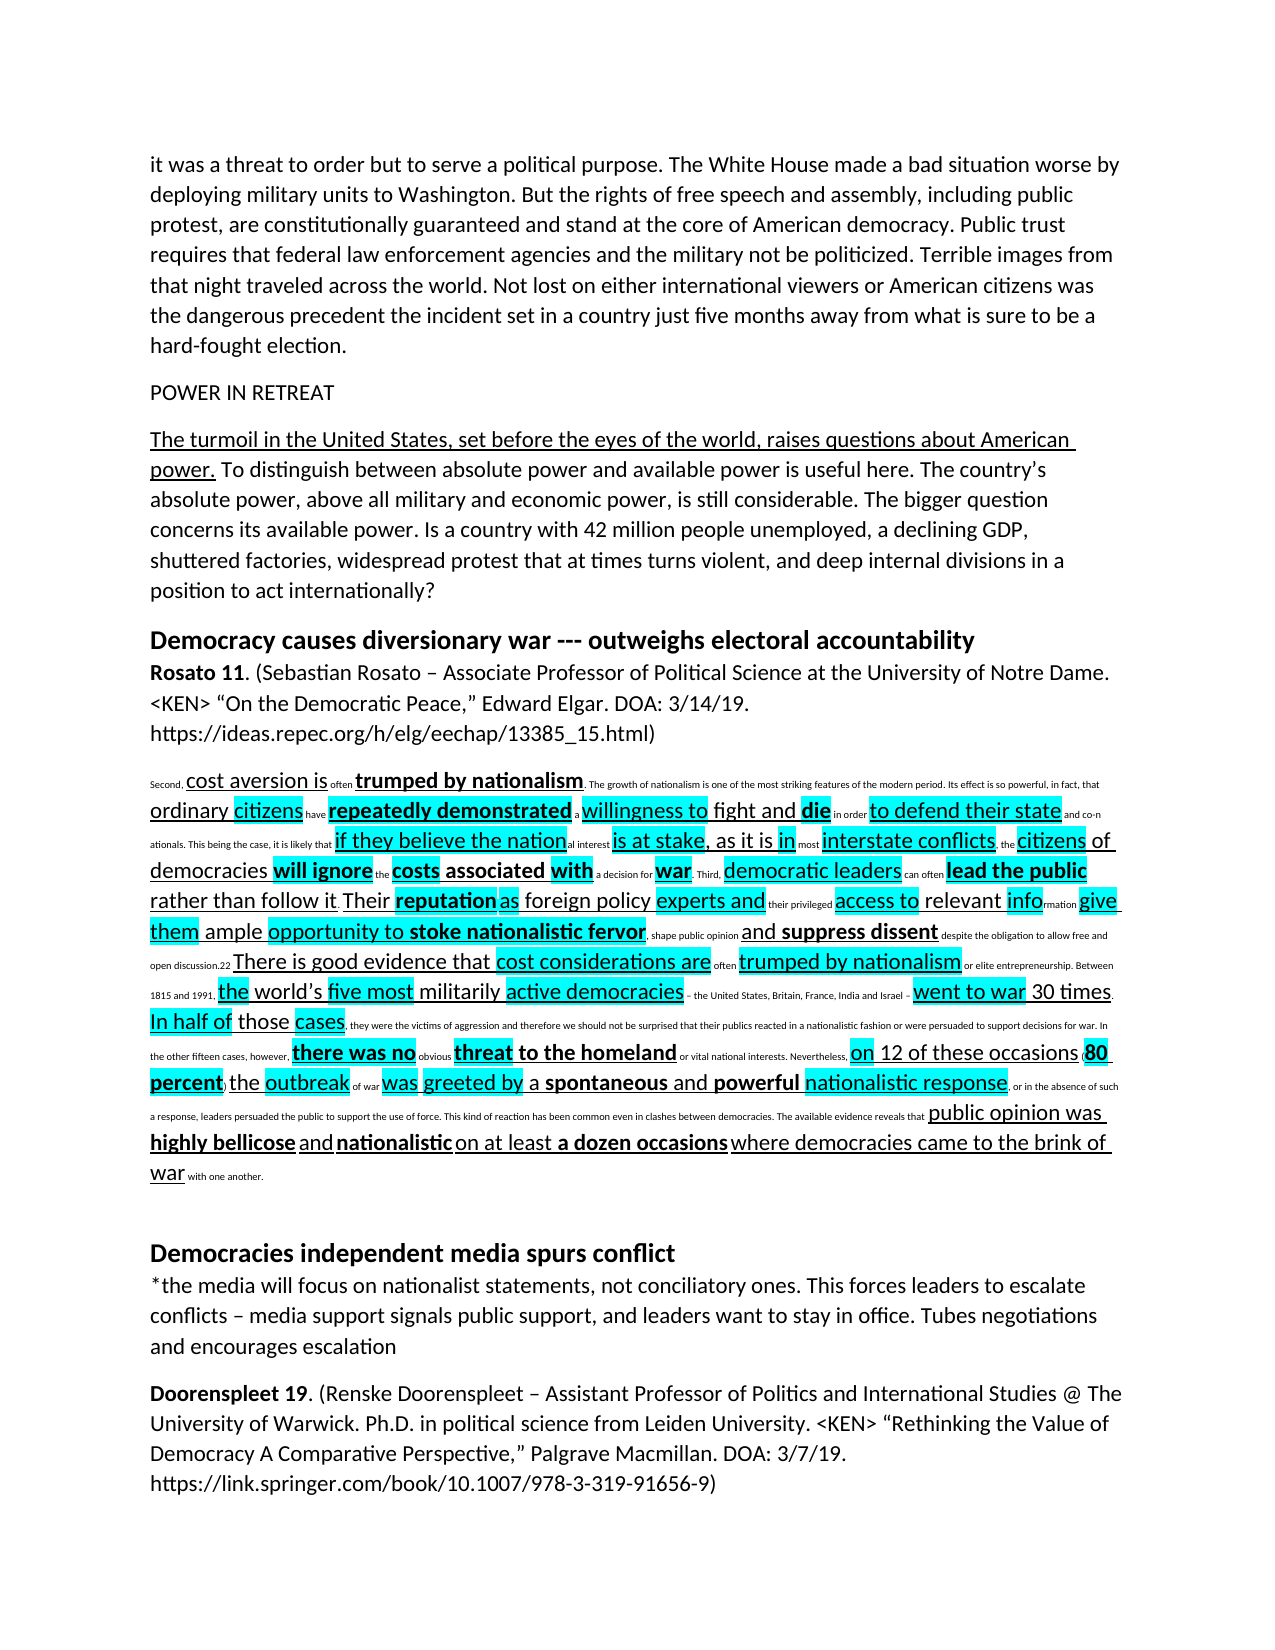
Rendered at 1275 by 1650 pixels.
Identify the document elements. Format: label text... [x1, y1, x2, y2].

subtitle Democracies independent media spurs conflict [150, 1236, 1125, 1269]
text Rosato 11. (Sebastian Rosato – Associate Professor of Political Science at the University of Notre Dame. <KEN> “On the Democratic Peace,” Edward Elgar. DOA: 3/14/19. https://ideas.repec.org/h/elg/eechap/13385_15.html) [150, 658, 1125, 747]
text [150, 150, 1125, 359]
text *the media will focus on nationalist statements, not conciliatory ones. This forces leaders to escalate conflicts – media support signals public support, and leaders want to stay in office. Tubes negotiations and encourages escalation [150, 1271, 1125, 1360]
text The turmoil in the United States, set before the eyes of the world, raises questions about American power. To distinguish between absolute power and available power is useful here. The country’s absolute power, above all military and economic power, is still considerable. The bigger question concerns its available power. Is a country with 42 million people unemployed, a declining GDP, shuttered factories, widespread protest that at times turns violent, and deep internal divisions in a position to act internationally? [150, 425, 1125, 604]
subtitle Democracy causes diversionary war --- outweighs electoral accountability [150, 623, 1125, 656]
text Second, cost aversion is often trumped by nationalism. The growth of nationalism is one of the most striking features of the modern period. Its effect is so powerful, in fact, that ordinary citizens have repeatedly demonstrated a willingness to fight and die in order to defend their state and co-n ationals. This being the case, it is likely that if they believe the national interest is at stake, as it is in most interstate conflicts, the citizens of democracies will ignore the costs associated with a decision for war. Third, democratic leaders can often lead the public rather than follow it. Their reputation as foreign policy experts and their privileged access to relevant information give them ample opportunity to stoke nationalistic fervor, shape public opinion and suppress dissent despite the obligation to allow free and open discussion.22 There is good evidence that cost considerations are often trumped by nationalism or elite entrepreneurship. Between 1815 and 1991, the world’s five most militarily active democracies – the United States, Britain, France, India and Israel – went to war 30 times. In half of those cases, they were the victims of aggression and therefore we should not be surprised that their publics reacted in a nationalistic fashion or were persuaded to support decisions for war. In the other fifteen cases, however, there was no obvious threat to the homeland or vital national interests. Nevertheless, on 12 of these occasions (80 percent) the outbreak of war was greeted by a spontaneous and powerful nationalistic response, or in the absence of such a response, leaders persuaded the public to support the use of force. This kind of reaction has been common even in clashes between democracies. The available evidence reveals that public opinion was highly bellicose and nationalistic on at least a dozen occasions where democracies came to the brink of war with one another. [150, 766, 1125, 1187]
text POWER IN RETREAT [150, 378, 1125, 406]
text Doorenspleet 19. (Renske Doorenspleet – Assistant Professor of Politics and International Studies @ The University of Warwick. Ph.D. in political science from Leiden University. <KEN> “Rethinking the Value of Democracy A Comparative Perspective,” Palgrave Macmillan. DOA: 3/7/19. https://link.springer.com/book/10.1007/978-3-319-91656-9) [150, 1379, 1125, 1497]
